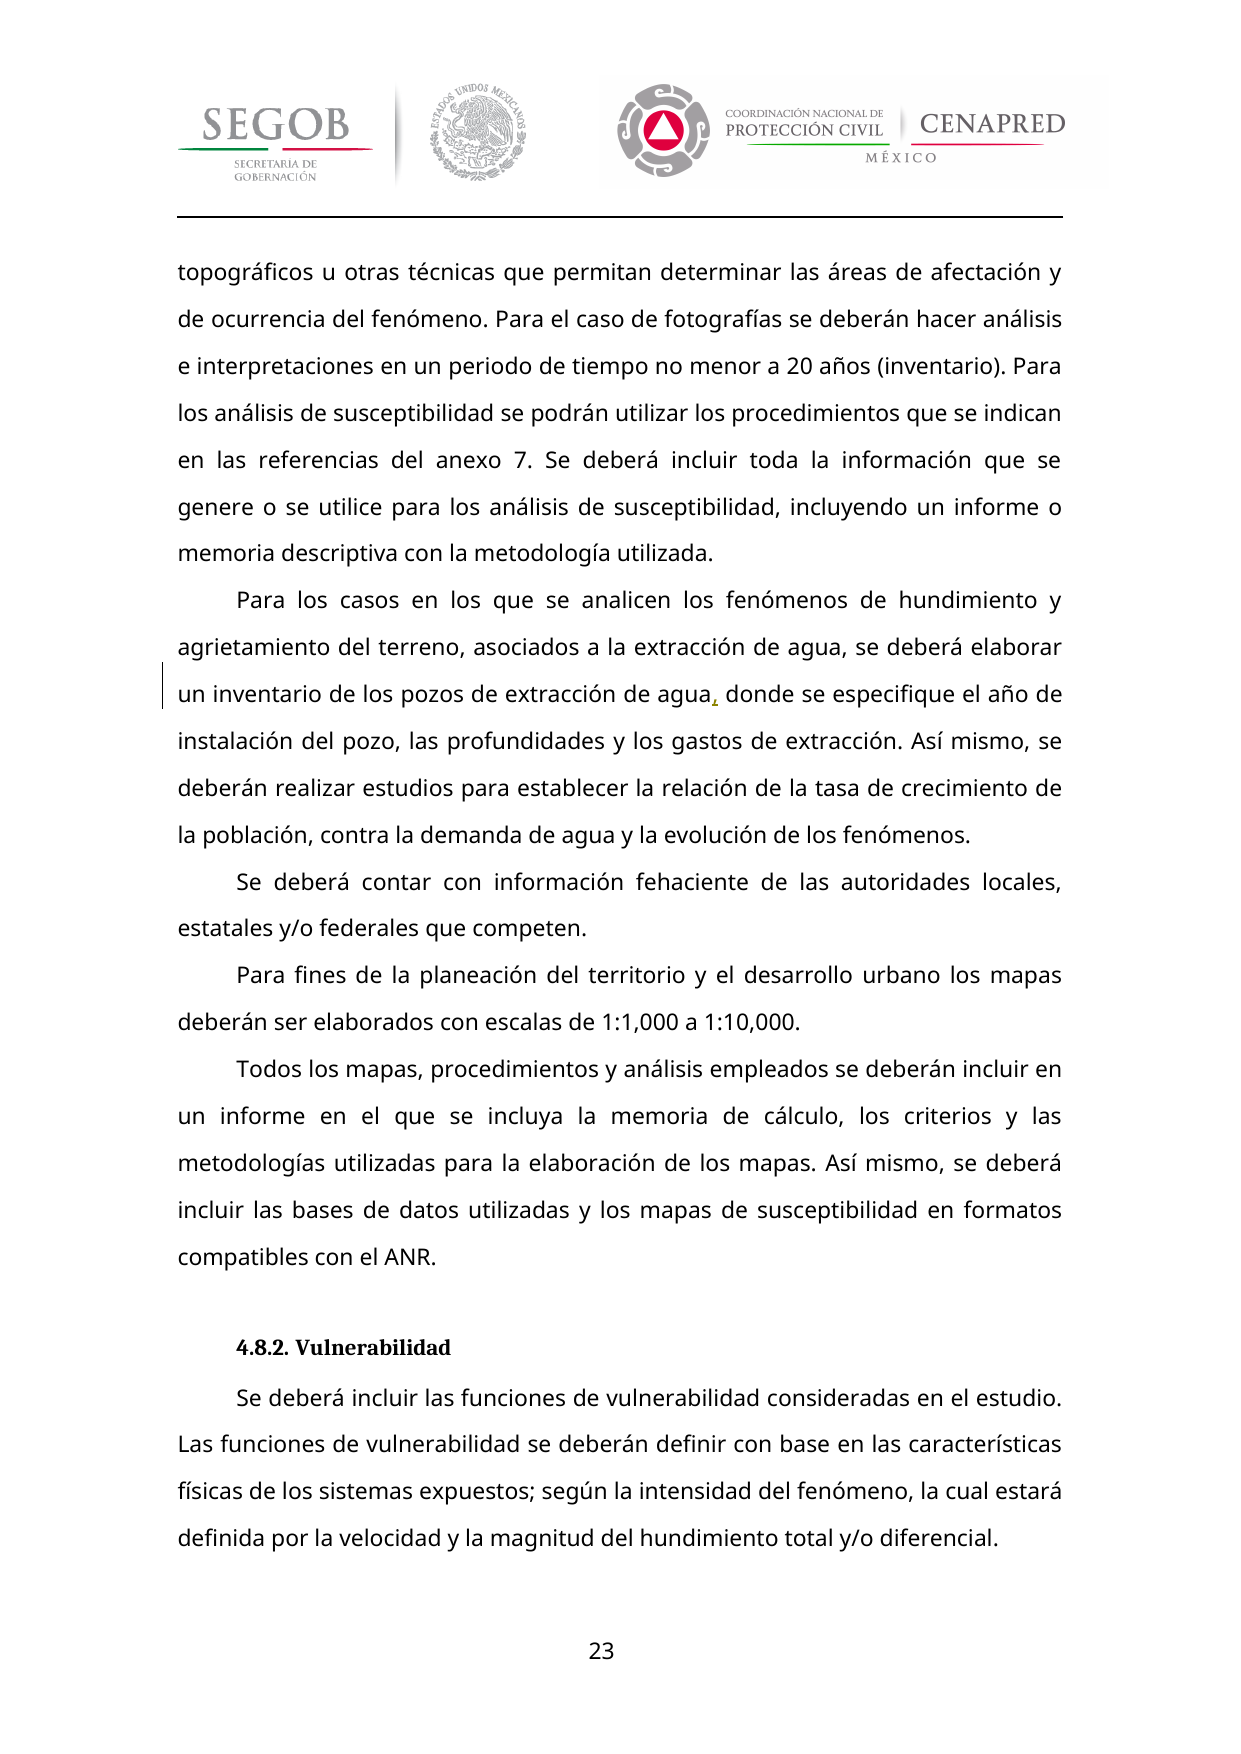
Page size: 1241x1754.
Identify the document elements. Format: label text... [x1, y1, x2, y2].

text Para los casos en los que se analicen los fenómenos de hundimiento y agrietamiento del terreno, asociados a la extracción de agua, se deberá elaborar un inventario de los pozos de extracción de agua donde se especifique el año de instalación del pozo, las profundidades y los gastos de extracción. Así mismo, se deberán realizar estudios para establecer la relación de la tasa de crecimiento de la población, contra la demanda de agua y la evolución de los fenómenos. [177, 584, 1063, 850]
picture [598, 75, 1109, 189]
text Se deberá contar con información fehaciente de las autoridades locales, estatales y/o federales que competen. [177, 866, 1063, 944]
text Todos los mapas, procedimientos y análisis empleados se deberán incluir en un informe en el que se incluya la memoria de cálculo, los criterios y las metodologías utilizadas para la elaboración de los mapas. Así mismo, se deberá incluir las bases de datos utilizadas y los mapas de susceptibilidad en formatos compatibles con el ANR. [177, 1053, 1063, 1272]
subtitle Vulnerabilidad [236, 1334, 1063, 1361]
text Se deberá incluir las funciones de vulnerabilidad consideradas en el estudio. Las funciones de vulnerabilidad se deberán definir con base en las características físicas de los sistemas expuestos; según la intensidad del fenómeno, la cual estará definida por la velocidad y la magnitud del hundimiento total y/o diferencial. [177, 1381, 1063, 1553]
text Para fines de la planeación del territorio y el desarrollo urbano los mapas deberán ser elaborados con escalas de 1:1,000 a 1:10,000. [177, 959, 1063, 1037]
picture [175, 75, 528, 197]
